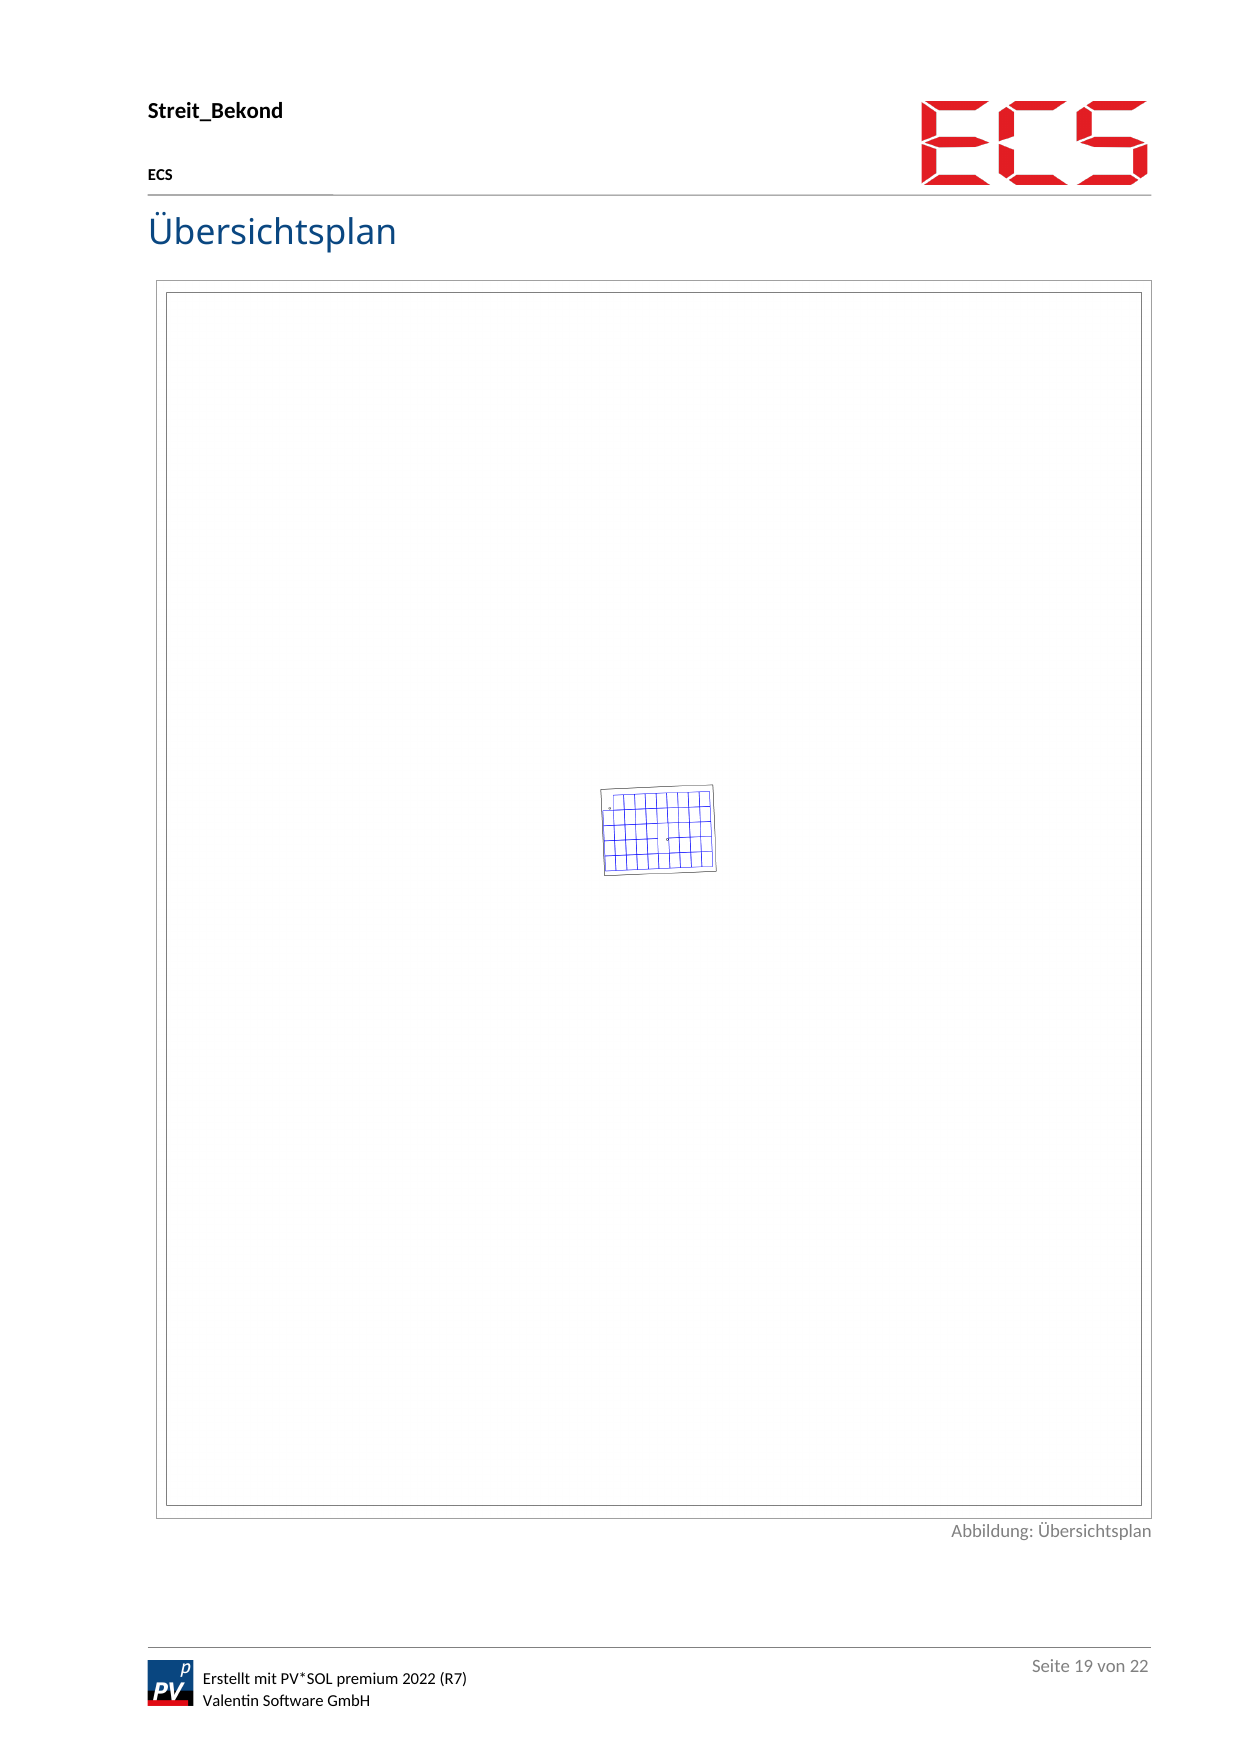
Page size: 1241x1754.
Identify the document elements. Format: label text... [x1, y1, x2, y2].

subtitle Übersichtsplan [148, 207, 1152, 255]
text Abbildung: Übersichtsplan [148, 1519, 1152, 1542]
